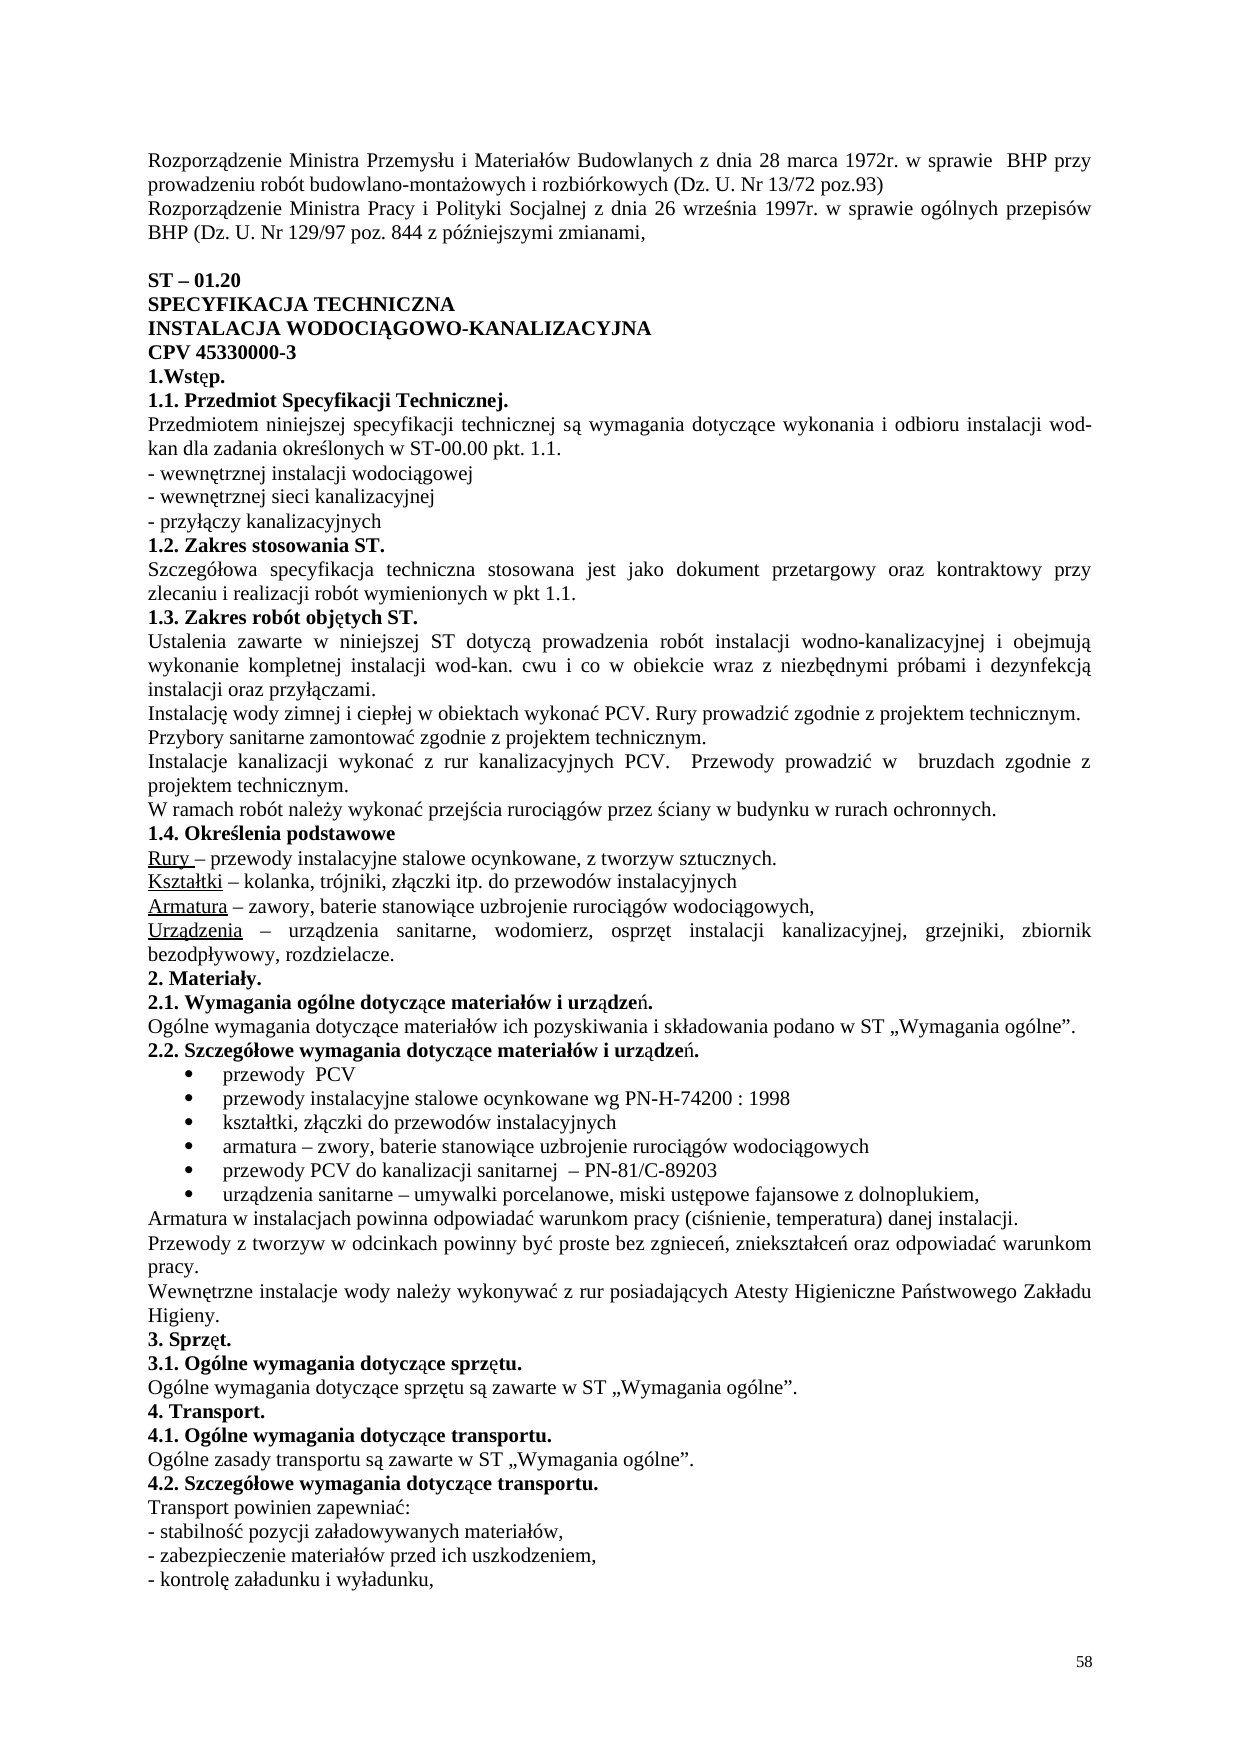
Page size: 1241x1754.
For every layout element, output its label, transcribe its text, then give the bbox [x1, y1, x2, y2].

text 1.3. Zakres robót objętych ST. [148, 605, 1093, 629]
text 2. Materiały. [148, 966, 1093, 990]
text INSTALACJA WODOCIĄGOWO-KANALIZACYJNA [148, 316, 1093, 340]
list kształtki, złączki do przewodów instalacyjnych [185, 1110, 1093, 1134]
text Przybory sanitarne zamontować zgodnie z projektem technicznym. [148, 725, 1093, 749]
text Przedmiotem niniejszej specyfikacji technicznej są wymagania dotyczące wykonania i odbioru instalacji wod-kan dla zadania określonych w ST-00.00 pkt. 1.1. [148, 412, 1093, 460]
text ST – 01.20 [148, 268, 1093, 292]
text Rozporządzenie Ministra Przemysłu i Materiałów Budowlanych z dnia 28 marca 1972r. w sprawie BHP przy prowadzeniu robót budowlano-montażowych i rozbiórkowych (Dz. U. Nr 13/72 poz.93) [148, 148, 1093, 196]
text 1.1. Przedmiot Specyfikacji Technicznej. [148, 388, 1093, 412]
text Rury – przewody instalacyjne stalowe ocynkowane, z tworzyw sztucznych. [148, 845, 1093, 869]
text - wewnętrznej sieci kanalizacyjnej [148, 484, 1093, 508]
text 4.2. Szczegółowe wymagania dotyczące transportu. [148, 1471, 1093, 1495]
text Ogólne zasady transportu są zawarte w ST „Wymagania ogólne”. [148, 1447, 1093, 1471]
text 2.2. Szczegółowe wymagania dotyczące materiałów i urządzeń. [148, 1038, 1093, 1062]
text 1.Wstęp. [148, 364, 1093, 388]
text Ustalenia zawarte w niniejszej ST dotyczą prowadzenia robót instalacji wodno-kanalizacyjnej i obejmują wykonanie kompletnej instalacji wod-kan. cwu i co w obiekcie wraz z niezbędnymi próbami i dezynfekcją instalacji oraz przyłączami. [148, 629, 1093, 701]
list przewody instalacyjne stalowe ocynkowane wg PN-H-74200 : 1998 [185, 1086, 1093, 1110]
text Armatura w instalacjach powinna odpowiadać warunkom pracy (ciśnienie, temperatura) danej instalacji. [148, 1206, 1093, 1230]
list armatura – zwory, baterie stanowiące uzbrojenie rurociągów wodociągowych [185, 1134, 1093, 1158]
text 2.1. Wymagania ogólne dotyczące materiałów i urządzeń. [148, 990, 1093, 1014]
text Ogólne wymagania dotyczące sprzętu są zawarte w ST „Wymagania ogólne”. [148, 1375, 1093, 1399]
text 3.1. Ogólne wymagania dotyczące sprzętu. [148, 1351, 1093, 1375]
text Kształtki – kolanka, trójniki, złączki itp. do przewodów instalacyjnych [148, 869, 1093, 893]
list przewody PCV do kanalizacji sanitarnej – PN-81/C-89203 [185, 1158, 1093, 1182]
text Instalację wody zimnej i ciepłej w obiektach wykonać PCV. Rury prowadzić zgodnie z projektem technicznym. [148, 701, 1093, 725]
list urządzenia sanitarne – umywalki porcelanowe, miski ustępowe fajansowe z dolnoplukiem, [185, 1182, 1093, 1206]
text - stabilność pozycji załadowywanych materiałów, [148, 1519, 1093, 1543]
text Instalacje kanalizacji wykonać z rur kanalizacyjnych PCV. Przewody prowadzić w bruzdach zgodnie z projektem technicznym. [148, 749, 1093, 797]
text Szczegółowa specyfikacja techniczna stosowana jest jako dokument przetargowy oraz kontraktowy przy zlecaniu i realizacji robót wymienionych w pkt 1.1. [148, 557, 1093, 605]
text - wewnętrznej instalacji wodociągowej [148, 460, 1093, 484]
text 4.1. Ogólne wymagania dotyczące transportu. [148, 1423, 1093, 1447]
text Ogólne wymagania dotyczące materiałów ich pozyskiwania i składowania podano w ST „Wymagania ogólne”. [148, 1014, 1093, 1038]
text W ramach robót należy wykonać przejścia rurociągów przez ściany w budynku w rurach ochronnych. [148, 797, 1093, 821]
text 4. Transport. [148, 1399, 1093, 1423]
text Armatura – zawory, baterie stanowiące uzbrojenie rurociągów wodociągowych, [148, 893, 1093, 918]
text Urządzenia – urządzenia sanitarne, wodomierz, osprzęt instalacji kanalizacyjnej, grzejniki, zbiornik bezodpływowy, rozdzielacze. [148, 918, 1093, 966]
text CPV 45330000-3 [148, 340, 1093, 364]
text Transport powinien zapewniać: [148, 1495, 1093, 1519]
text - przyłączy kanalizacyjnych [148, 508, 1093, 533]
text 1.4. Określenia podstawowe [148, 821, 1093, 845]
text 3. Sprzęt. [148, 1327, 1093, 1351]
text - zabezpieczenie materiałów przed ich uszkodzeniem, [148, 1543, 1093, 1567]
list przewody PCV [185, 1062, 1093, 1086]
text Przewody z tworzyw w odcinkach powinny być proste bez zgnieceń, zniekształceń oraz odpowiadać warunkom pracy. [148, 1230, 1093, 1278]
text Wewnętrzne instalacje wody należy wykonywać z rur posiadających Atesty Higieniczne Państwowego Zakładu Higieny. [148, 1278, 1093, 1327]
text SPECYFIKACJA TECHNICZNA [148, 292, 1093, 316]
text 1.2. Zakres stosowania ST. [148, 533, 1093, 557]
text Rozporządzenie Ministra Pracy i Polityki Socjalnej z dnia 26 września 1997r. w sprawie ogólnych przepisów BHP (Dz. U. Nr 129/97 poz. 844 z późniejszymi zmianami, [148, 196, 1093, 244]
text - kontrolę załadunku i wyładunku, [148, 1567, 1093, 1591]
